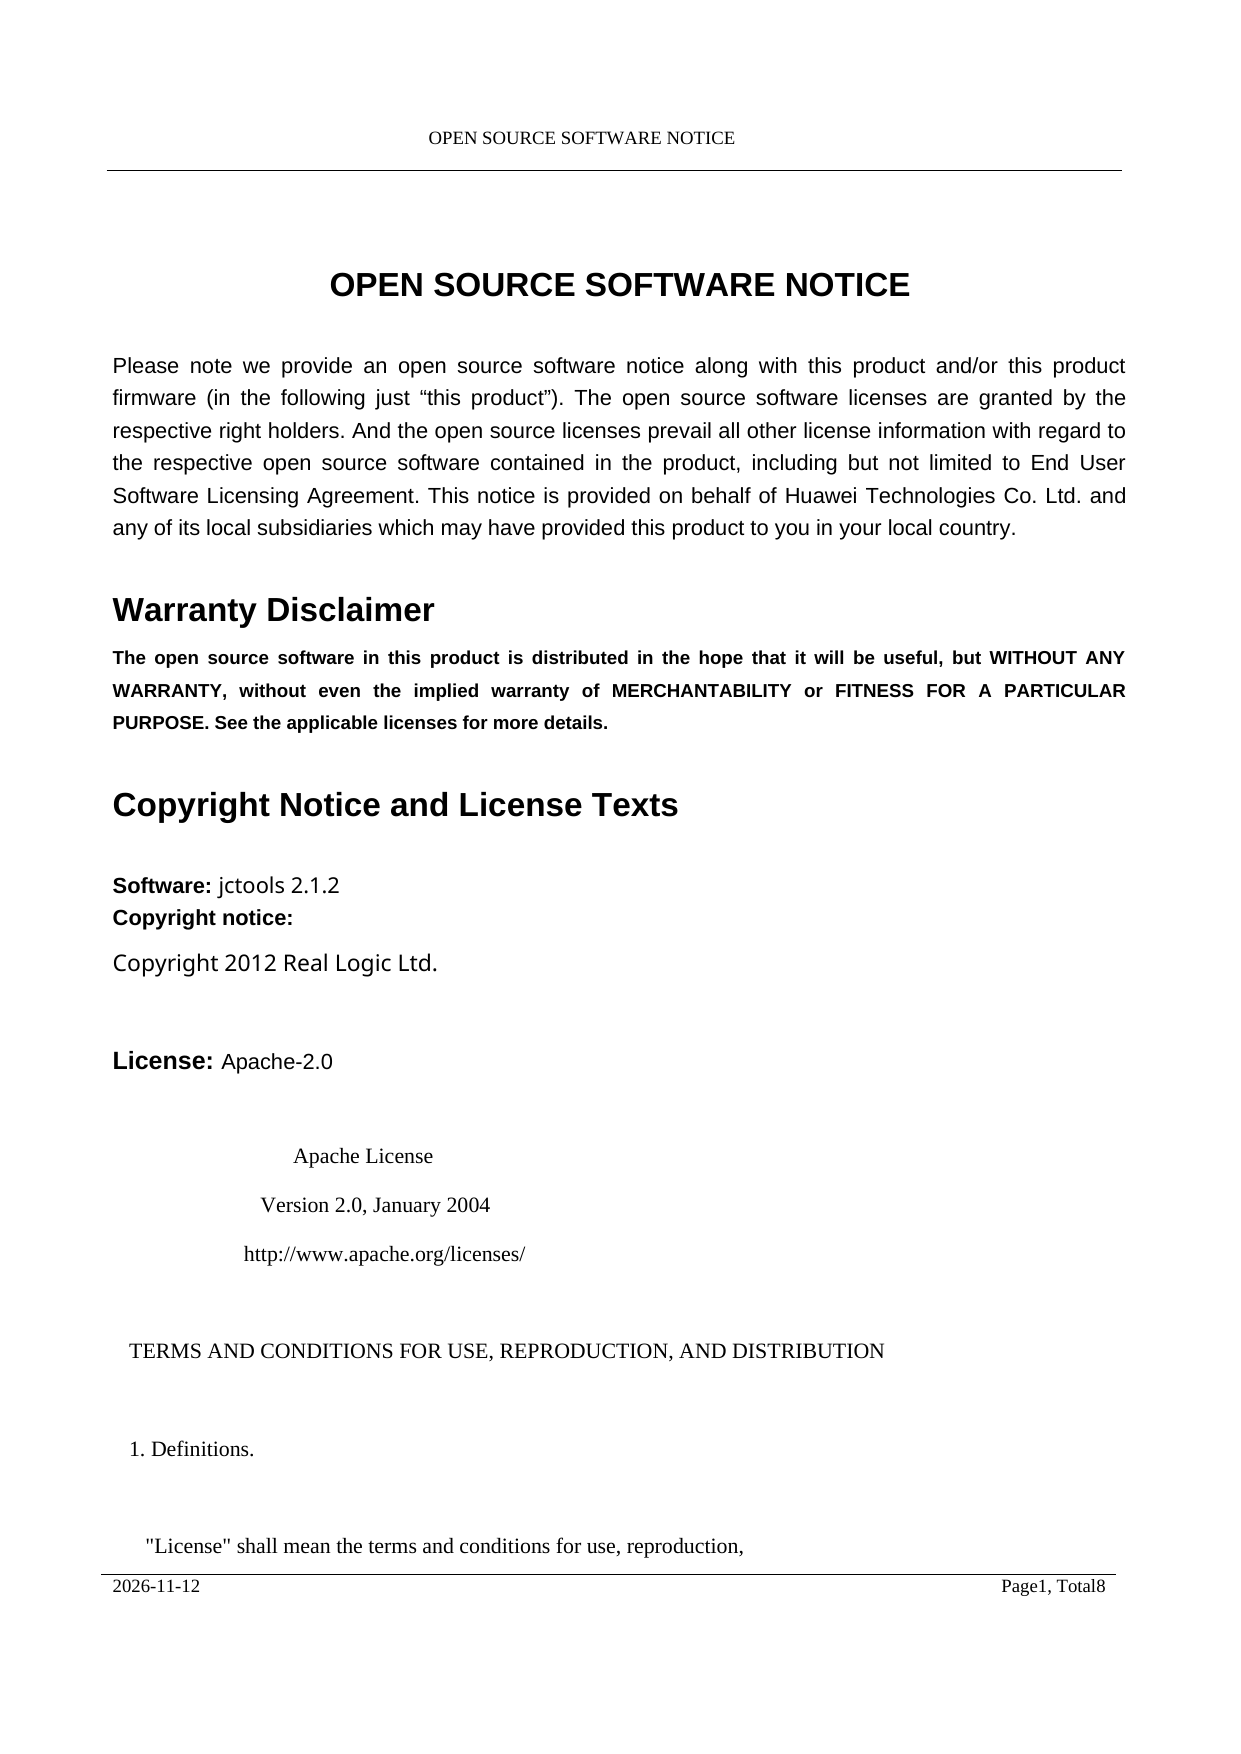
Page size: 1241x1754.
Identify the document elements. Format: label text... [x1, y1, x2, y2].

text The open source software in this product is distributed in the hope that it will be useful, but WITHOUT ANY WARRANTY, without even the implied warranty of MERCHANTABILITY or FITNESS FOR A PARTICULAR PURPOSE. See the applicable licenses for more details. [112, 641, 1128, 739]
text License: Apache-2.0 [112, 1044, 1128, 1077]
text Copyright Notice and License Texts [112, 771, 1128, 836]
text OPEN SOURCE SOFTWARE NOTICE [112, 251, 1128, 316]
text Please note we provide an open source software notice along with this product and/or this product firmware (in the following just “this product”). The open source software licenses are granted by the respective right holders. And the open source licenses prevail all other license information with regard to the respective open source software contained in the product, including but not limited to End User Software Licensing Agreement. This notice is provided on behalf of Huawei Technologies Co. Ltd. and any of its local subsidiaries which may have provided this product to you in your local country. [112, 349, 1128, 544]
text Copyright notice: [112, 901, 1128, 934]
text Copyright 2012 Real Logic Ltd. [112, 947, 1128, 1028]
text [112, 1091, 1128, 1562]
text Warranty Disclaimer [112, 576, 1128, 641]
text Software: jctools 2.1.2 [112, 869, 1128, 901]
